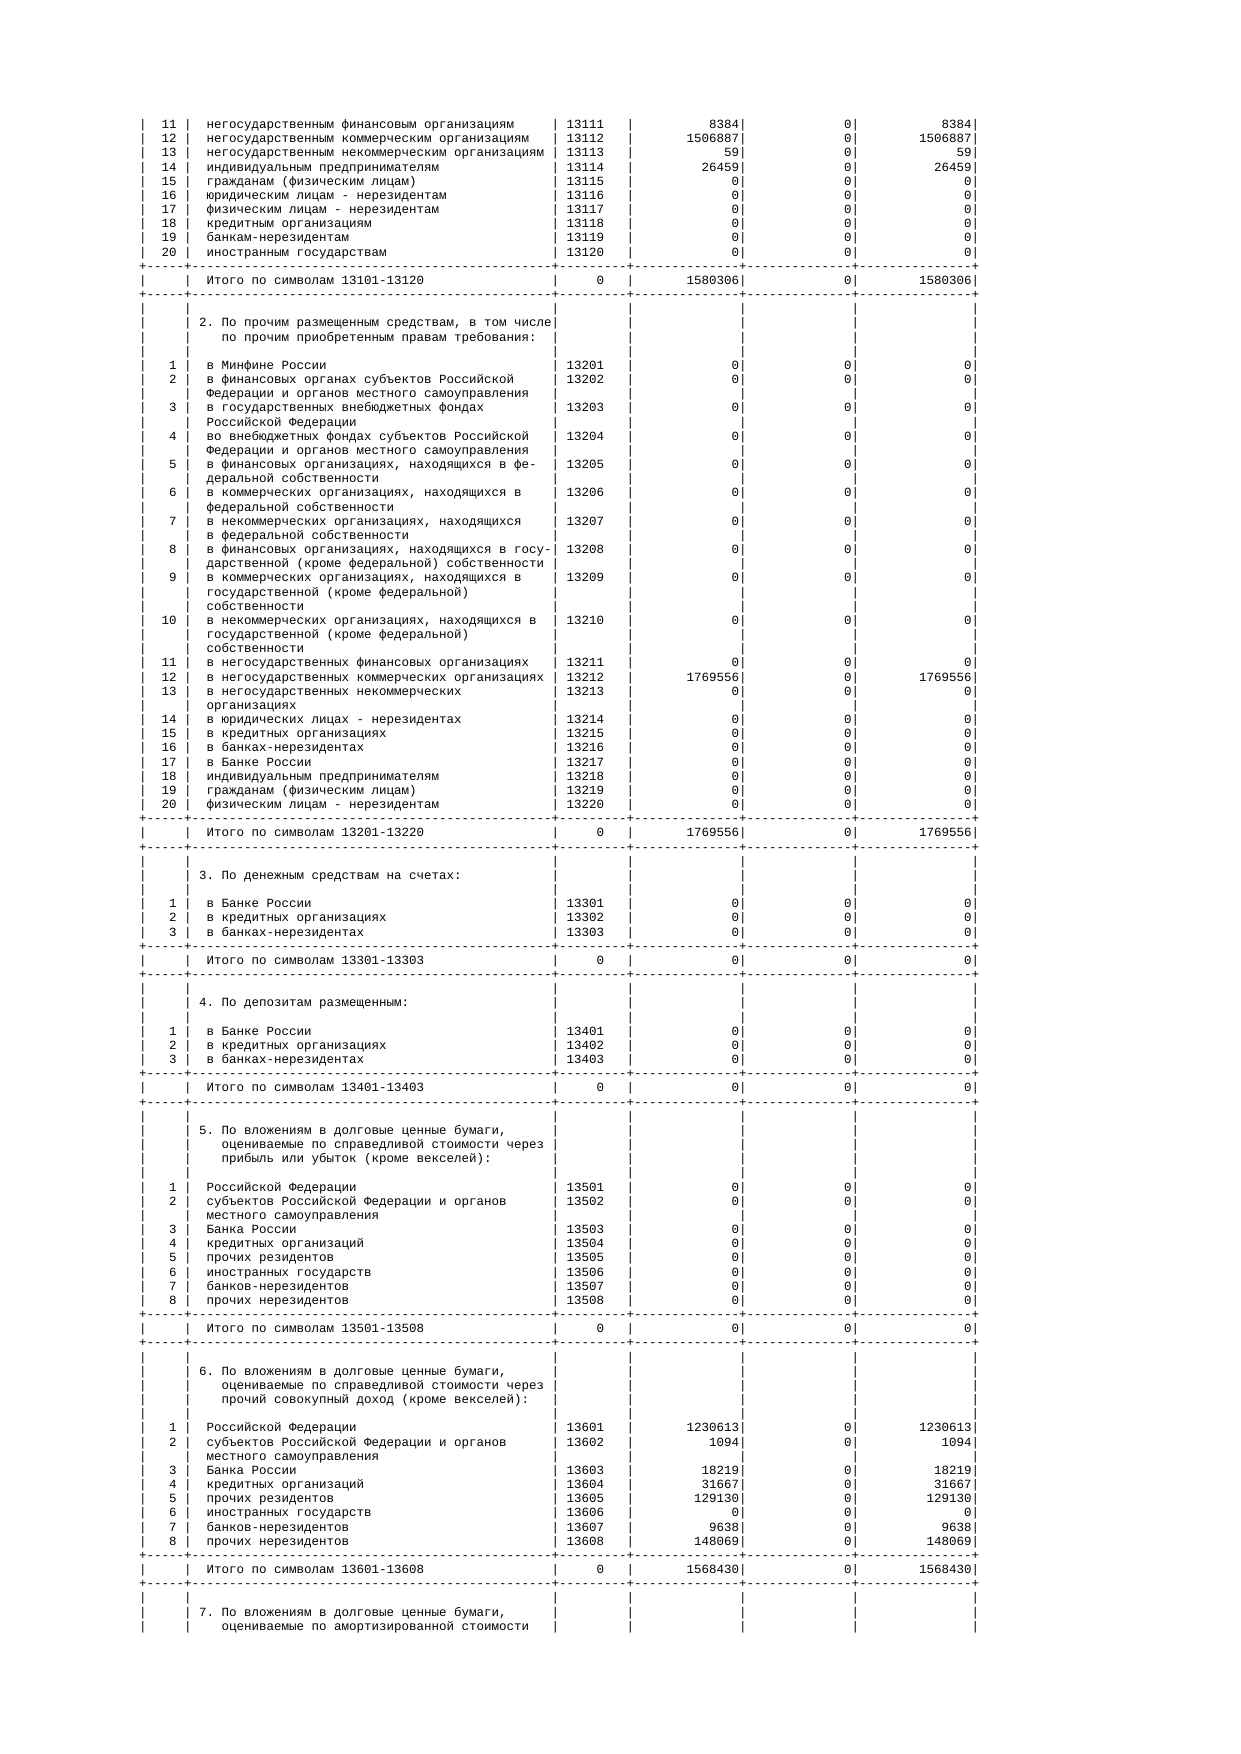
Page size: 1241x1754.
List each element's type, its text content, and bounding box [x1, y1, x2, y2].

text | | Итого по символам 13401-13403 | 0 | 0| 0| 0| [139, 1081, 1101, 1096]
text | | | | | | | [139, 345, 1101, 359]
text | | | | | | | [139, 302, 1101, 316]
text | 3 | Банка России | 13503 | 0| 0| 0| [139, 1223, 1101, 1237]
text | | Итого по символам 13101-13120 | 0 | 1580306| 0| 1580306| [139, 274, 1101, 288]
text | 20 | иностранным государствам | 13120 | 0| 0| 0| [139, 246, 1101, 260]
text | 1 | в Банке России | 13401 | 0| 0| 0| [139, 1025, 1101, 1039]
text | 13 | в негосударственных некоммерческих | 13213 | 0| 0| 0| [139, 685, 1101, 699]
text | | 3. По денежным средствам на счетах: | | | | | [139, 869, 1101, 883]
text | | прочий совокупный доход (кроме векселей): | | | | | [139, 1393, 1101, 1407]
text | 7 | банков-нерезидентов | 13507 | 0| 0| 0| [139, 1280, 1101, 1294]
text | | | | | | | [139, 1351, 1101, 1365]
text | 16 | юридическим лицам - нерезидентам | 13116 | 0| 0| 0| [139, 189, 1101, 203]
text | 4 | кредитных организаций | 13504 | 0| 0| 0| [139, 1237, 1101, 1251]
text | 9 | в коммерческих организациях, находящихся в | 13209 | 0| 0| 0| [139, 571, 1101, 586]
text | 8 | прочих нерезидентов | 13508 | 0| 0| 0| [139, 1294, 1101, 1308]
text | 3 | в банках-нерезидентах | 13403 | 0| 0| 0| [139, 1053, 1101, 1067]
text | | 2. По прочим размещенным средствам, в том числе| | | | | [139, 316, 1101, 331]
text +-----+------------------------------------------------+---------+--------------+--------------+---------------+ [139, 841, 1101, 855]
text | 7 | банков-нерезидентов | 13607 | 9638| 0| 9638| [139, 1521, 1101, 1535]
text | 17 | в Банке России | 13217 | 0| 0| 0| [139, 756, 1101, 770]
text | 17 | физическим лицам - нерезидентам | 13117 | 0| 0| 0| [139, 203, 1101, 217]
text +-----+------------------------------------------------+---------+--------------+--------------+---------------+ [139, 1577, 1101, 1591]
text | | | | | | | [139, 1407, 1101, 1421]
text | 4 | во внебюджетных фондах субъектов Российской | 13204 | 0| 0| 0| [139, 430, 1101, 444]
text | 7 | в некоммерческих организациях, находящихся | 13207 | 0| 0| 0| [139, 515, 1101, 529]
text +-----+------------------------------------------------+---------+--------------+--------------+---------------+ [139, 1067, 1101, 1081]
text +-----+------------------------------------------------+---------+--------------+--------------+---------------+ [139, 260, 1101, 274]
text | | прибыль или убыток (кроме векселей): | | | | | [139, 1152, 1101, 1166]
text | 11 | негосударственным финансовым организациям | 13111 | 8384| 0| 8384| [139, 118, 1101, 132]
text | 5 | прочих резидентов | 13605 | 129130| 0| 129130| [139, 1492, 1101, 1506]
text | 10 | в некоммерческих организациях, находящихся в | 13210 | 0| 0| 0| [139, 614, 1101, 628]
text | | | | | | | [139, 883, 1101, 897]
text | | Итого по символам 13201-13220 | 0 | 1769556| 0| 1769556| [139, 826, 1101, 841]
text | 8 | в финансовых организациях, находящихся в госу-| 13208 | 0| 0| 0| [139, 543, 1101, 557]
text | 12 | в негосударственных коммерческих организациях | 13212 | 1769556| 0| 1769556| [139, 671, 1101, 685]
text | 6 | иностранных государств | 13506 | 0| 0| 0| [139, 1266, 1101, 1280]
text +-----+------------------------------------------------+---------+--------------+--------------+---------------+ [139, 1549, 1101, 1563]
text | 2 | субъектов Российской Федерации и органов | 13602 | 1094| 0| 1094| [139, 1436, 1101, 1450]
text | | федеральной собственности | | | | | [139, 501, 1101, 515]
text | | 4. По депозитам размещенным: | | | | | [139, 996, 1101, 1011]
text | | дарственной (кроме федеральной) собственности | | | | | [139, 557, 1101, 571]
text | | собственности | | | | | [139, 600, 1101, 614]
text | | оцениваемые по амортизированной стоимости | | | | | [139, 1620, 1101, 1634]
text | | 7. По вложениям в долговые ценные бумаги, | | | | | [139, 1606, 1101, 1620]
text | | | | | | | [139, 855, 1101, 869]
text | 15 | в кредитных организациях | 13215 | 0| 0| 0| [139, 727, 1101, 741]
text | | местного самоуправления | | | | | [139, 1209, 1101, 1223]
text | 1 | Российской Федерации | 13501 | 0| 0| 0| [139, 1181, 1101, 1195]
text | 8 | прочих нерезидентов | 13608 | 148069| 0| 148069| [139, 1535, 1101, 1549]
text | 15 | гражданам (физическим лицам) | 13115 | 0| 0| 0| [139, 175, 1101, 189]
text | 3 | в государственных внебюджетных фондах | 13203 | 0| 0| 0| [139, 401, 1101, 416]
text | 12 | негосударственным коммерческим организациям | 13112 | 1506887| 0| 1506887| [139, 132, 1101, 146]
text | 5 | в финансовых организациях, находящихся в фе- | 13205 | 0| 0| 0| [139, 458, 1101, 472]
text | 1 | в Минфине России | 13201 | 0| 0| 0| [139, 359, 1101, 373]
text | | в федеральной собственности | | | | | [139, 529, 1101, 543]
text +-----+------------------------------------------------+---------+--------------+--------------+---------------+ [139, 1336, 1101, 1351]
text | 6 | иностранных государств | 13606 | 0| 0| 0| [139, 1506, 1101, 1521]
text | | | | | | | [139, 1110, 1101, 1124]
text | 18 | кредитным организациям | 13118 | 0| 0| 0| [139, 217, 1101, 231]
text | | | | | | | [139, 1166, 1101, 1181]
text | | | | | | | [139, 1591, 1101, 1606]
text | | организациях | | | | | [139, 699, 1101, 713]
text | | деральной собственности | | | | | [139, 472, 1101, 486]
text | 3 | Банка России | 13603 | 18219| 0| 18219| [139, 1464, 1101, 1478]
text | 2 | в финансовых органах субъектов Российской | 13202 | 0| 0| 0| [139, 373, 1101, 387]
text | 2 | субъектов Российской Федерации и органов | 13502 | 0| 0| 0| [139, 1195, 1101, 1209]
text | | Итого по символам 13301-13303 | 0 | 0| 0| 0| [139, 954, 1101, 968]
text | | государственной (кроме федеральной) | | | | | [139, 586, 1101, 600]
text +-----+------------------------------------------------+---------+--------------+--------------+---------------+ [139, 1308, 1101, 1322]
text | 14 | в юридических лицах - нерезидентах | 13214 | 0| 0| 0| [139, 713, 1101, 727]
text +-----+------------------------------------------------+---------+--------------+--------------+---------------+ [139, 812, 1101, 826]
text | | по прочим приобретенным правам требования: | | | | | [139, 331, 1101, 345]
text | 1 | в Банке России | 13301 | 0| 0| 0| [139, 897, 1101, 911]
text | | Российской Федерации | | | | | [139, 416, 1101, 430]
text | | собственности | | | | | [139, 642, 1101, 656]
text | 20 | физическим лицам - нерезидентам | 13220 | 0| 0| 0| [139, 798, 1101, 812]
text | | местного самоуправления | | | | | [139, 1450, 1101, 1464]
text | | | | | | | [139, 982, 1101, 996]
text +-----+------------------------------------------------+---------+--------------+--------------+---------------+ [139, 968, 1101, 982]
text | 18 | индивидуальным предпринимателям | 13218 | 0| 0| 0| [139, 770, 1101, 784]
text | | государственной (кроме федеральной) | | | | | [139, 628, 1101, 642]
text | 2 | в кредитных организациях | 13302 | 0| 0| 0| [139, 911, 1101, 926]
text | 11 | в негосударственных финансовых организациях | 13211 | 0| 0| 0| [139, 656, 1101, 671]
text | | Итого по символам 13501-13508 | 0 | 0| 0| 0| [139, 1322, 1101, 1336]
text | | Итого по символам 13601-13608 | 0 | 1568430| 0| 1568430| [139, 1563, 1101, 1577]
text | 19 | гражданам (физическим лицам) | 13219 | 0| 0| 0| [139, 784, 1101, 798]
text | | оцениваемые по справедливой стоимости через | | | | | [139, 1379, 1101, 1393]
text | 16 | в банках-нерезидентах | 13216 | 0| 0| 0| [139, 741, 1101, 756]
text | | оцениваемые по справедливой стоимости через | | | | | [139, 1138, 1101, 1152]
text | 4 | кредитных организаций | 13604 | 31667| 0| 31667| [139, 1478, 1101, 1492]
text | 14 | индивидуальным предпринимателям | 13114 | 26459| 0| 26459| [139, 161, 1101, 175]
text | 5 | прочих резидентов | 13505 | 0| 0| 0| [139, 1251, 1101, 1266]
text | | Федерации и органов местного самоуправления | | | | | [139, 387, 1101, 401]
text +-----+------------------------------------------------+---------+--------------+--------------+---------------+ [139, 288, 1101, 302]
text | | 6. По вложениям в долговые ценные бумаги, | | | | | [139, 1365, 1101, 1379]
text +-----+------------------------------------------------+---------+--------------+--------------+---------------+ [139, 940, 1101, 954]
text +-----+------------------------------------------------+---------+--------------+--------------+---------------+ [139, 1096, 1101, 1110]
text | 1 | Российской Федерации | 13601 | 1230613| 0| 1230613| [139, 1421, 1101, 1436]
text | | 5. По вложениям в долговые ценные бумаги, | | | | | [139, 1124, 1101, 1138]
text | 3 | в банках-нерезидентах | 13303 | 0| 0| 0| [139, 926, 1101, 940]
text | 19 | банкам-нерезидентам | 13119 | 0| 0| 0| [139, 231, 1101, 246]
text | | Федерации и органов местного самоуправления | | | | | [139, 444, 1101, 458]
text | 2 | в кредитных организациях | 13402 | 0| 0| 0| [139, 1039, 1101, 1053]
text | 13 | негосударственным некоммерческим организациям | 13113 | 59| 0| 59| [139, 146, 1101, 161]
text | 6 | в коммерческих организациях, находящихся в | 13206 | 0| 0| 0| [139, 486, 1101, 501]
text | | | | | | | [139, 1011, 1101, 1025]
